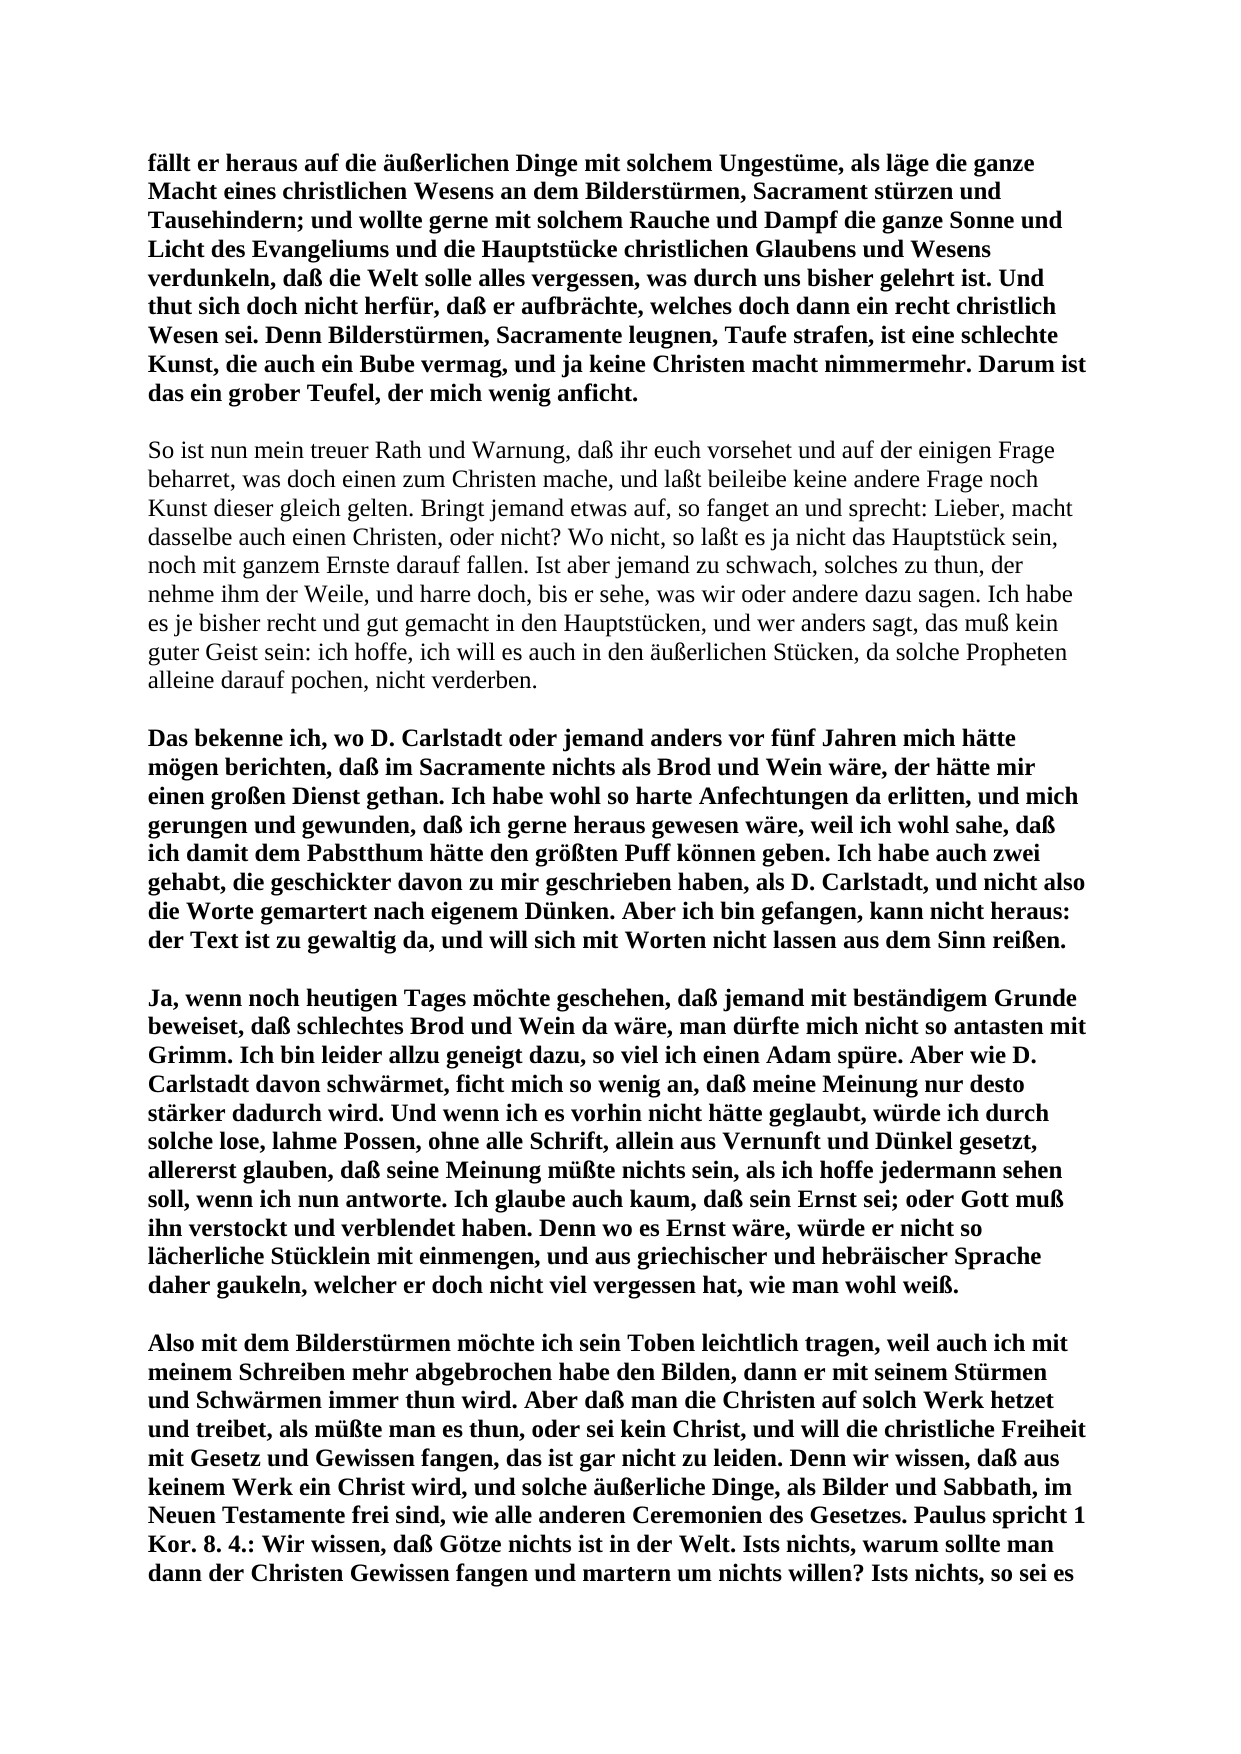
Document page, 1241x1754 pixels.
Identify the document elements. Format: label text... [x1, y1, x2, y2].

text Das bekenne ich, wo D. Carlstadt oder jemand anders vor fünf Jahren mich hätte mögen berichten, daß im Sacramente nichts als Brod und Wein wäre, der hätte mir einen großen Dienst gethan. Ich habe wohl so harte Anfechtungen da erlitten, und mich gerungen und gewunden, daß ich gerne heraus gewesen wäre, weil ich wohl sahe, daß ich damit dem Pabstthum hätte den größten Puff können geben. Ich habe auch zwei gehabt, die geschickter davon zu mir geschrieben haben, als D. Carlstadt, und nicht also die Worte gemartert nach eigenem Dünken. Aber ich bin gefangen, kann nicht heraus: der Text ist zu gewaltig da, und will sich mit Worten nicht lassen aus dem Sinn reißen. [148, 723, 1093, 953]
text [148, 148, 1093, 406]
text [148, 1328, 1093, 1587]
text So ist nun mein treuer Rath und Warnung, daß ihr euch vorsehet und auf der einigen Frage beharret, was doch einen zum Christen mache, und laßt beileibe keine andere Frage noch Kunst dieser gleich gelten. Bringt jemand etwas auf, so fanget an und sprecht: Lieber, macht dasselbe auch einen Christen, oder nicht? Wo nicht, so laßt es ja nicht das Hauptstück sein, noch mit ganzem Ernste darauf fallen. Ist aber jemand zu schwach, solches zu thun, der nehme ihm der Weile, und harre doch, bis er sehe, was wir oder andere dazu sagen. Ich habe es je bisher recht und gut gemacht in den Hauptstücken, und wer anders sagt, das muß kein guter Geist sein: ich hoffe, ich will es auch in den äußerlichen Stücken, da solche Propheten alleine darauf pochen, nicht verderben. [148, 436, 1093, 694]
text Ja, wenn noch heutigen Tages möchte geschehen, daß jemand mit beständigem Grunde beweiset, daß schlechtes Brod und Wein da wäre, man dürfte mich nicht so antasten mit Grimm. Ich bin leider allzu geneigt dazu, so viel ich einen Adam spüre. Aber wie D. Carlstadt davon schwärmet, ficht mich so wenig an, daß meine Meinung nur desto stärker dadurch wird. Und wenn ich es vorhin nicht hätte geglaubt, würde ich durch solche lose, lahme Possen, ohne alle Schrift, allein aus Vernunft und Dünkel gesetzt, allererst glauben, daß seine Meinung müßte nichts sein, als ich hoffe jedermann sehen soll, wenn ich nun antworte. Ich glaube auch kaum, daß sein Ernst sei; oder Gott muß ihn verstockt und verblendet haben. Denn wo es Ernst wäre, würde er nicht so lächerliche Stücklein mit einmengen, und aus griechischer und hebräischer Sprache daher gaukeln, welcher er doch nicht viel vergessen hat, wie man wohl weiß. [148, 983, 1093, 1299]
